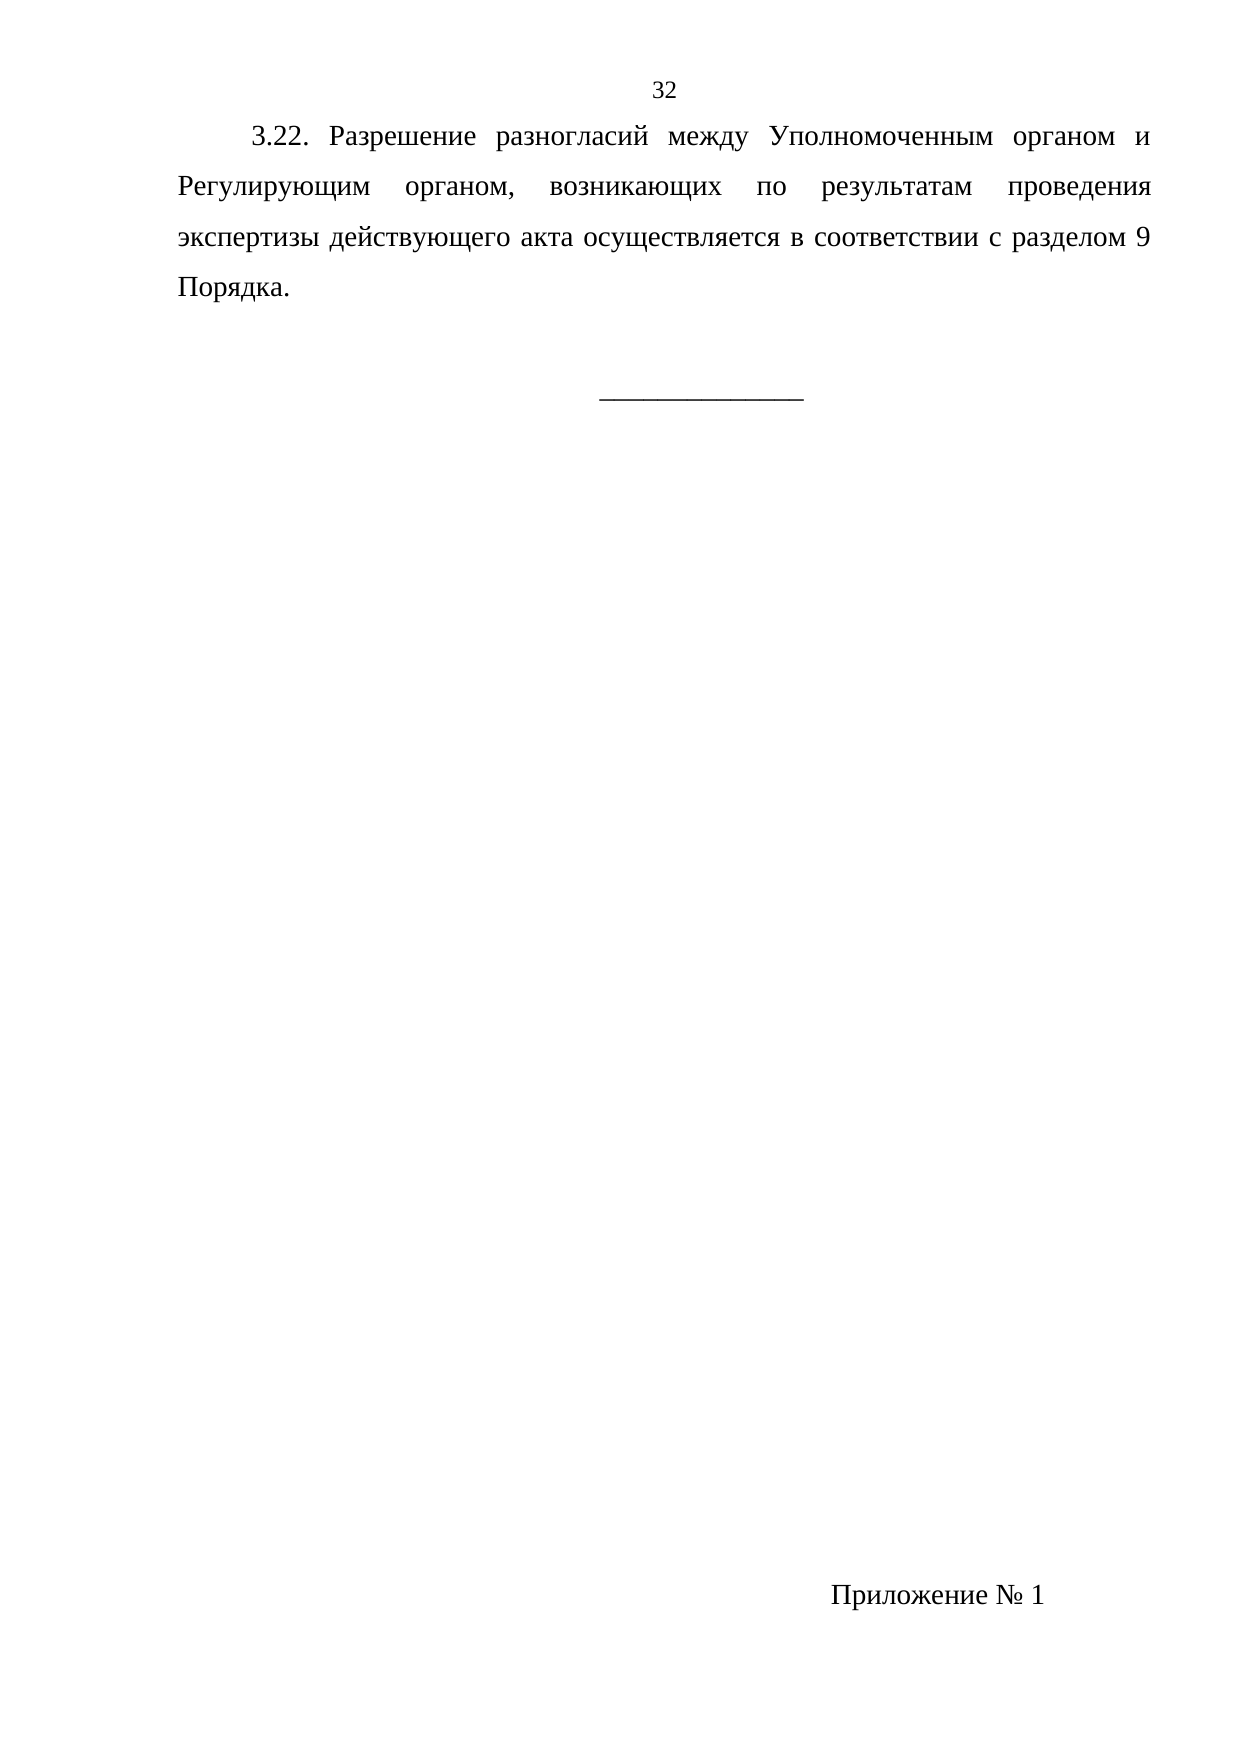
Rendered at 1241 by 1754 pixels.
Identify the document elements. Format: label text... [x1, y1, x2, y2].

text ______________ [177, 370, 1152, 403]
text 3.22. Разрешение разногласий между Уполномоченным органом и Регулирующим органом, возникающих по результатам проведения экспертизы действующего акта осуществляется в соответствии с разделом 9 Порядка. [177, 118, 1152, 303]
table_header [665, 1577, 1181, 1611]
